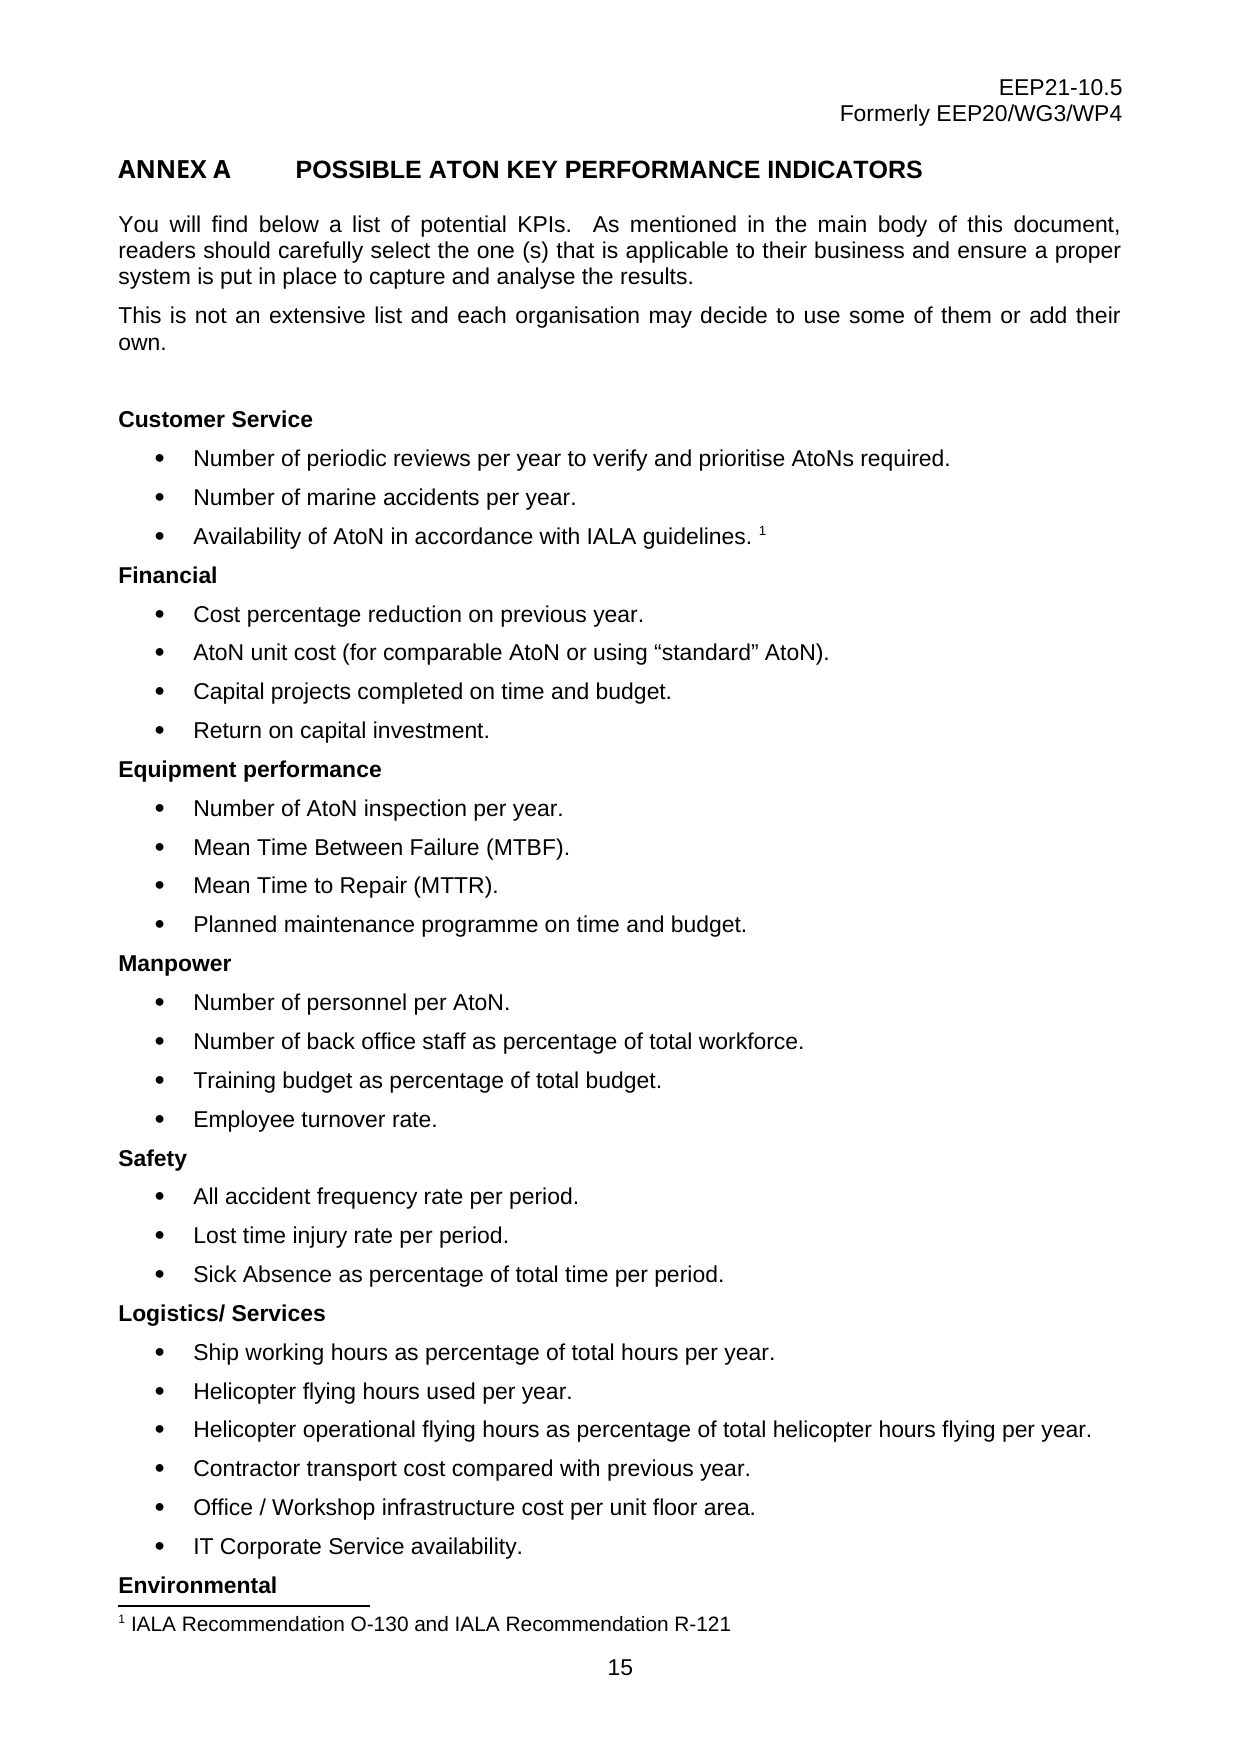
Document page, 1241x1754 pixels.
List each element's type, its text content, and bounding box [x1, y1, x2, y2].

list Ship working hours as percentage of total hours per year. [156, 1339, 1122, 1365]
list Helicopter flying hours used per year. [156, 1378, 1122, 1404]
text Possible Aton key performance indicators [118, 152, 1122, 186]
list All accident frequency rate per period. [156, 1183, 1122, 1210]
list Mean Time Between Failure (MTBF). [156, 834, 1122, 860]
list Number of back office staff as percentage of total workforce. [156, 1028, 1122, 1054]
list Planned maintenance programme on time and budget. [156, 911, 1122, 938]
list Office / Workshop infrastructure cost per unit floor area. [156, 1494, 1122, 1521]
subtitle Manpower [118, 950, 1122, 977]
list Training budget as percentage of total budget. [156, 1067, 1122, 1093]
list Cost percentage reduction on previous year. [156, 601, 1122, 627]
subtitle Logistics/ Services [118, 1300, 1122, 1326]
subtitle Equipment performance [118, 756, 1122, 782]
list Lost time injury rate per period. [156, 1222, 1122, 1248]
list Contractor transport cost compared with previous year. [156, 1455, 1122, 1482]
list IT Corporate Service availability. [156, 1533, 1122, 1559]
subtitle Environmental [118, 1572, 1122, 1598]
list Sick Absence as percentage of total time per period. [156, 1261, 1122, 1287]
list Mean Time to Repair (MTTR). [156, 872, 1122, 899]
list Helicopter operational flying hours as percentage of total helicopter hours flying per year. [156, 1416, 1122, 1443]
list Return on capital investment. [156, 717, 1122, 743]
subtitle Financial [118, 562, 1122, 588]
text This is not an extensive list and each organisation may decide to use some of them or add their own. [118, 302, 1122, 355]
subtitle Customer Service [118, 406, 1122, 433]
list Capital projects completed on time and budget. [156, 678, 1122, 704]
list Number of personnel per AtoN. [156, 989, 1122, 1015]
list Number of marine accidents per year. [156, 484, 1122, 510]
list Number of AtoN inspection per year. [156, 795, 1122, 821]
text You will find below a list of potential KPIs. As mentioned in the main body of this document, readers should carefully select the one (s) that is applicable to their business and ensure a proper system is put in place to capture and analyse the results. [118, 211, 1122, 290]
subtitle Safety [118, 1144, 1122, 1171]
list Employee turnover rate. [156, 1106, 1122, 1132]
list Number of periodic reviews per year to verify and prioritise AtoNs required. [156, 445, 1122, 471]
list AtoN unit cost (for comparable AtoN or using “standard” AtoN). [156, 639, 1122, 666]
list Availability of AtoN in accordance with IALA guidelines. [156, 523, 1122, 549]
